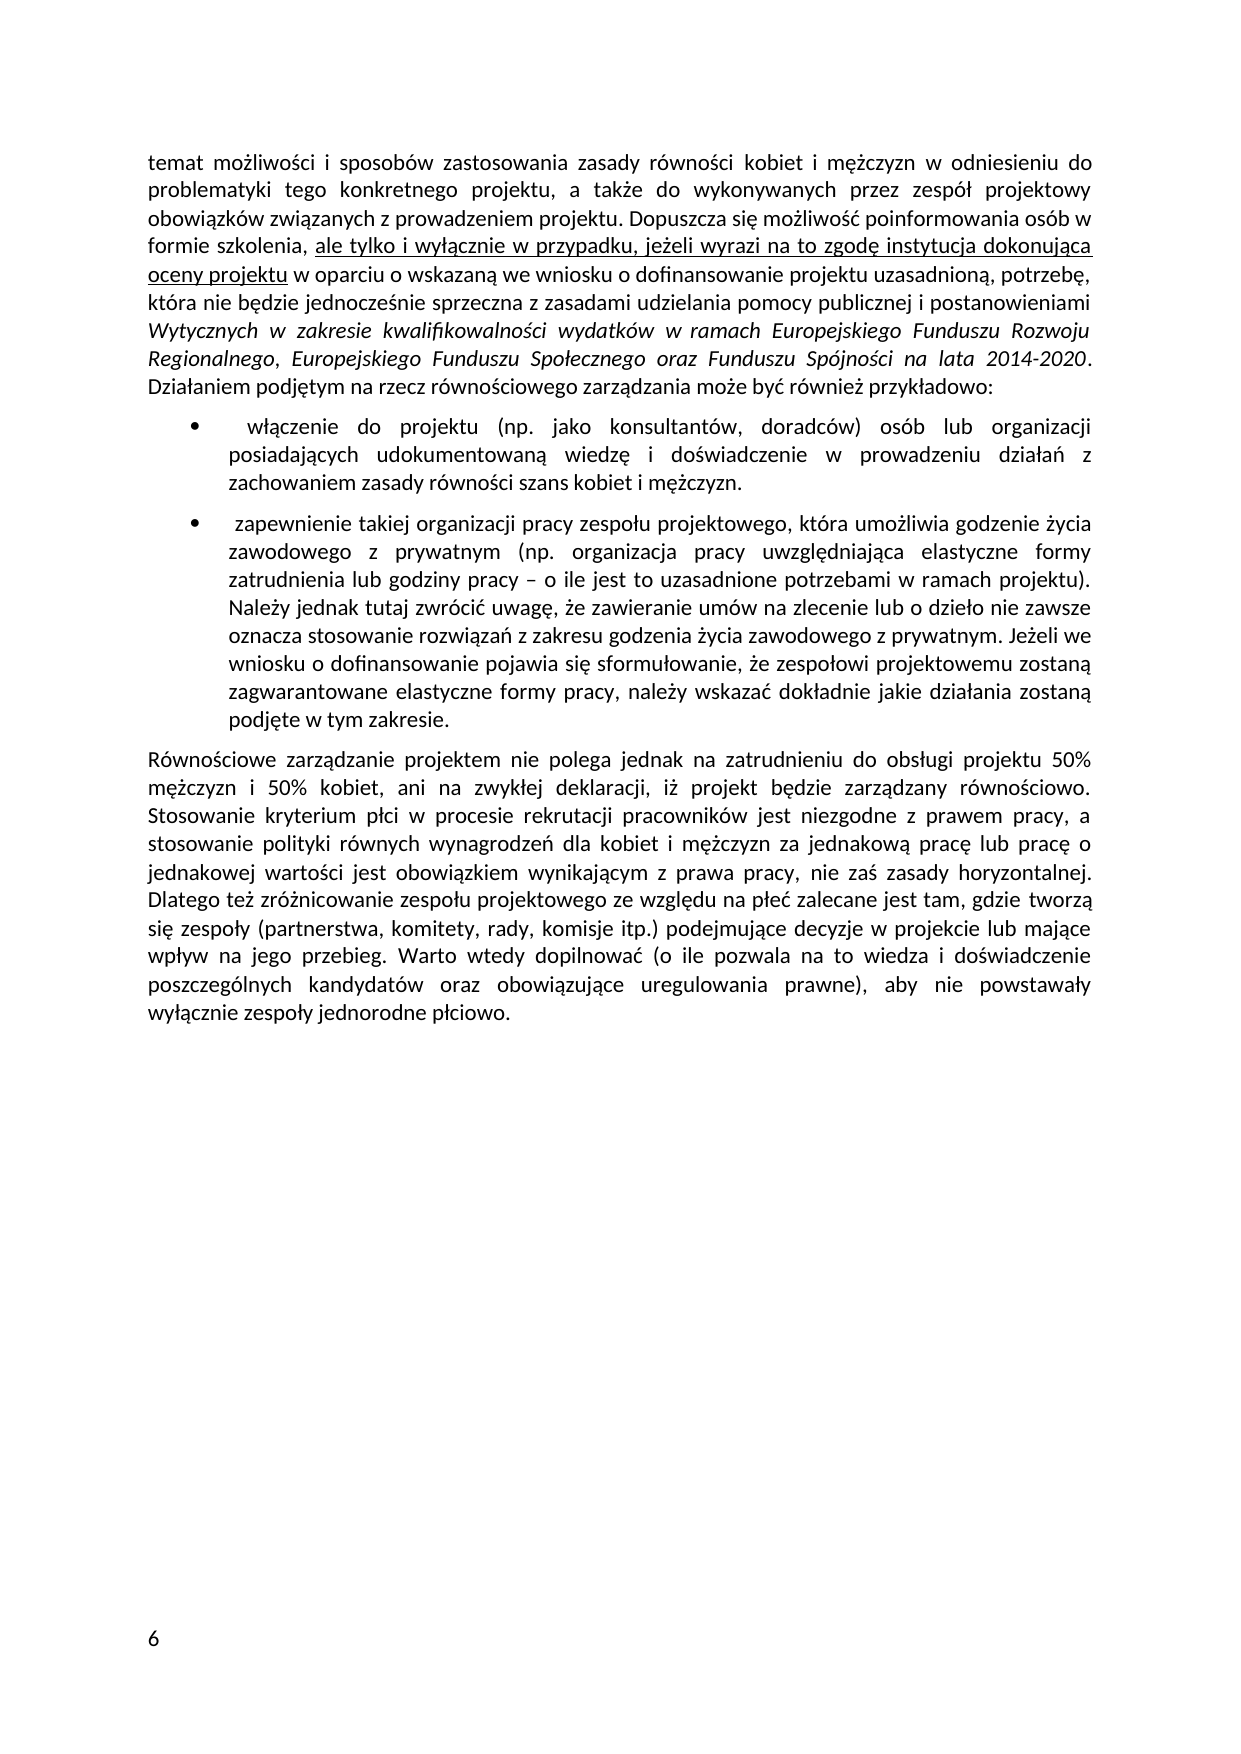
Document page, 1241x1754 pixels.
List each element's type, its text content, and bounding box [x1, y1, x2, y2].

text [148, 148, 1093, 400]
list włączenie do projektu (np. jako konsultantów, doradców) osób lub organizacji posiadających udokumentowaną wiedzę i doświadczenie w prowadzeniu działań z zachowaniem zasady równości szans kobiet i mężczyzn. [191, 412, 1093, 496]
text Równościowe zarządzanie projektem nie polega jednak na zatrudnieniu do obsługi projektu 50% mężczyzn i 50% kobiet, ani na zwykłej deklaracji, iż projekt będzie zarządzany równościowo. Stosowanie kryterium płci w procesie rekrutacji pracowników jest niezgodne z prawem pracy, a stosowanie polityki równych wynagrodzeń dla kobiet i mężczyzn za jednakową pracę lub pracę o jednakowej wartości jest obowiązkiem wynikającym z prawa pracy, nie zaś zasady horyzontalnej. Dlatego też zróżnicowanie zespołu projektowego ze względu na płeć zalecane jest tam, gdzie tworzą się zespoły (partnerstwa, komitety, rady, komisje itp.) podejmujące decyzje w projekcie lub mające wpływ na jego przebieg. Warto wtedy dopilnować (o ile pozwala na to wiedza i doświadczenie poszczególnych kandydatów oraz obowiązujące uregulowania prawne), aby nie powstawały wyłącznie zespoły jednorodne płciowo. [148, 746, 1093, 1026]
list zapewnienie takiej organizacji pracy zespołu projektowego, która umożliwia godzenie życia zawodowego z prywatnym (np. organizacja pracy uwzględniająca elastyczne formy zatrudnienia lub godziny pracy – o ile jest to uzasadnione potrzebami w ramach projektu). Należy jednak tutaj zwrócić uwagę, że zawieranie umów na zlecenie lub o dzieło nie zawsze oznacza stosowanie rozwiązań z zakresu godzenia życia zawodowego z prywatnym. Jeżeli we wniosku o dofinansowanie pojawia się sformułowanie, że zespołowi projektowemu zostaną zagwarantowane elastyczne formy pracy, należy wskazać dokładnie jakie działania zostaną podjęte w tym zakresie. [191, 509, 1093, 733]
